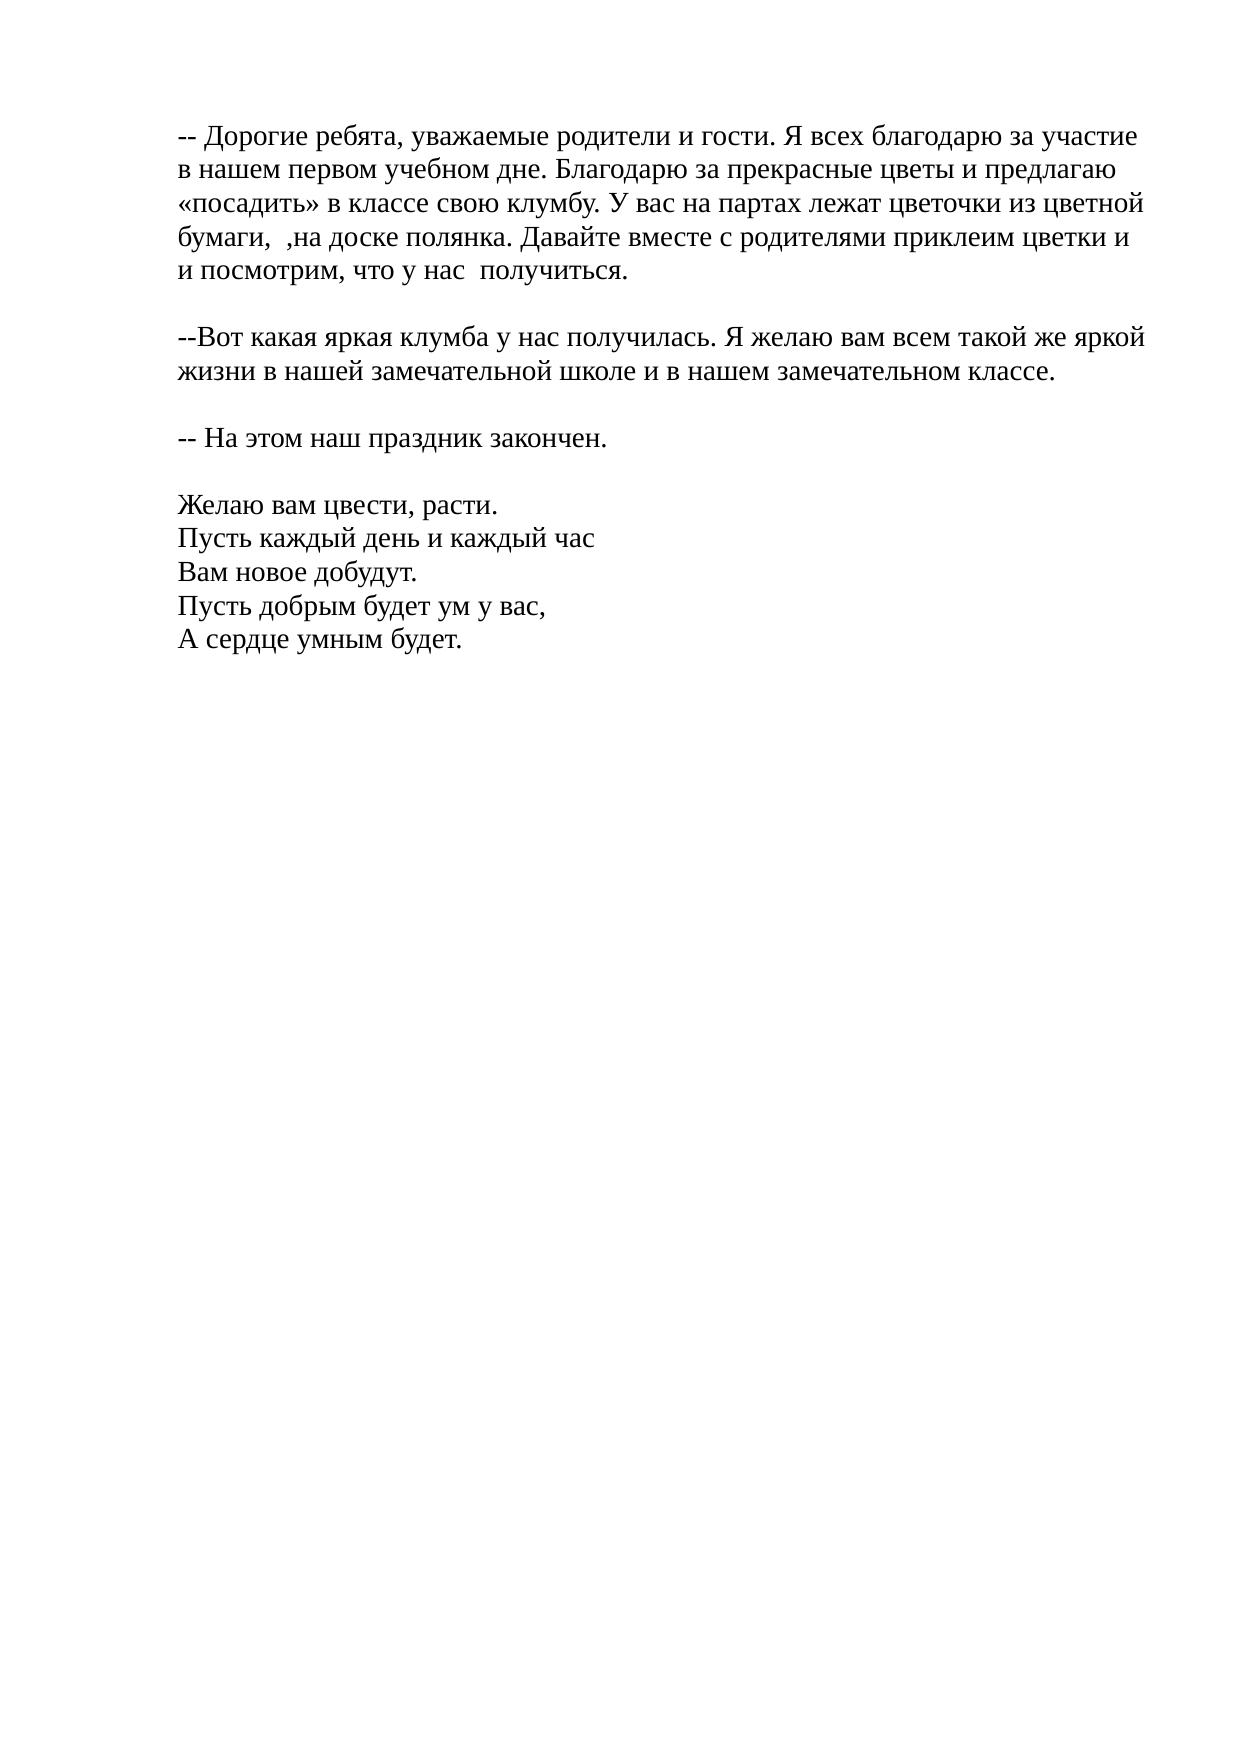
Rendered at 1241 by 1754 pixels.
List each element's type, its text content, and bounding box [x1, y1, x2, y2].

text --Вот какая яркая клумба у нас получилась. Я желаю вам всем такой же яркой жизни в нашей замечательной школе и в нашем замечательном классе. [177, 319, 1152, 386]
text А сердце умным будет. [177, 621, 1152, 655]
text -- Дорогие ребята, уважаемые родители и гости. Я всех благодарю за участие в нашем первом учебном дне. Благодарю за прекрасные цветы и предлагаю «посадить» в классе свою клумбу. У вас на партах лежат цветочки из цветной бумаги, ,на доске полянка. Давайте вместе с родителями приклеим цветки и и посмотрим, что у нас получиться. [177, 118, 1152, 286]
text -- На этом наш праздник закончен. [177, 420, 1152, 453]
text Пусть добрым будет ум у вас, [177, 588, 1152, 621]
text Вам новое добудут. [177, 554, 1152, 588]
text Пусть каждый день и каждый час [177, 521, 1152, 554]
text Желаю вам цвести, расти. [177, 487, 1152, 521]
